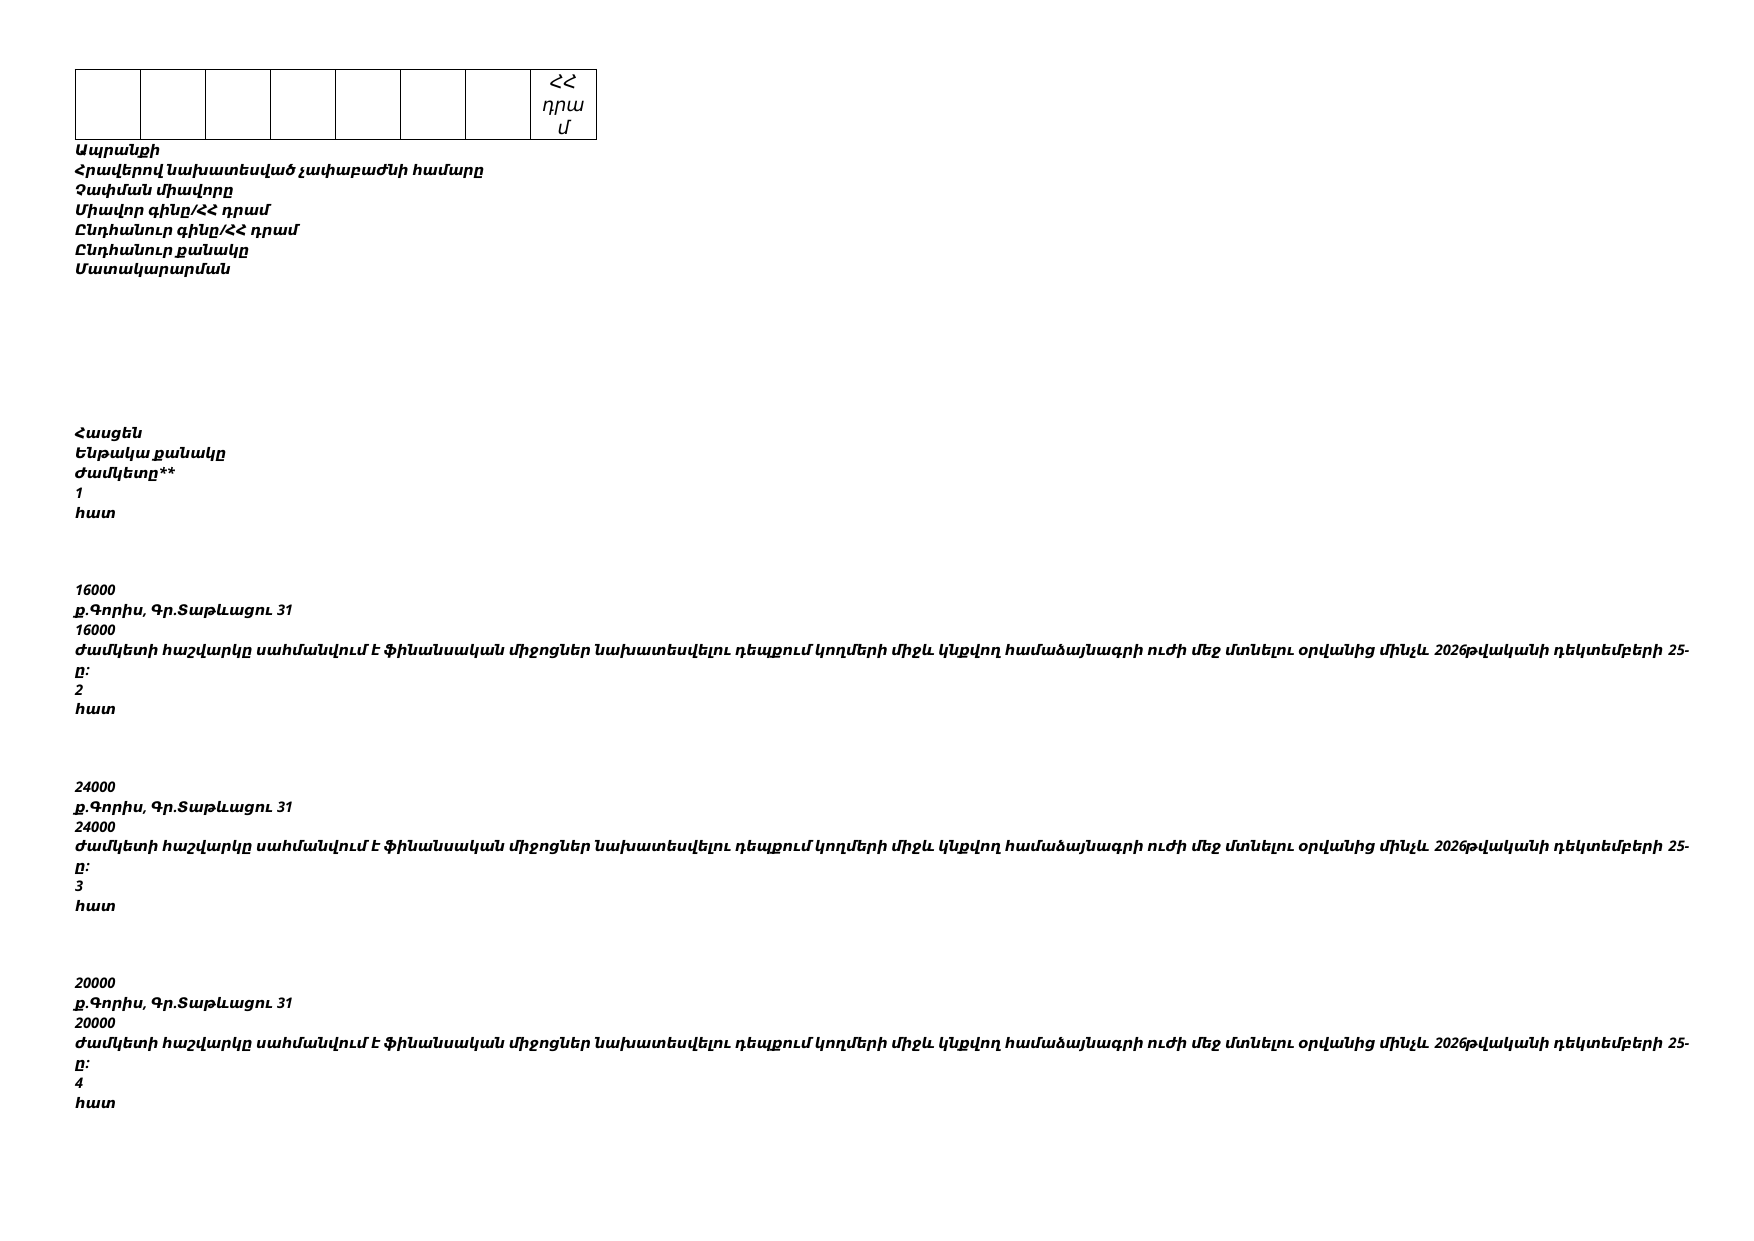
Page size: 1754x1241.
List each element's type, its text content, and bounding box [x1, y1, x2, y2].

text ՀՀ դրամ [542, 70, 585, 139]
